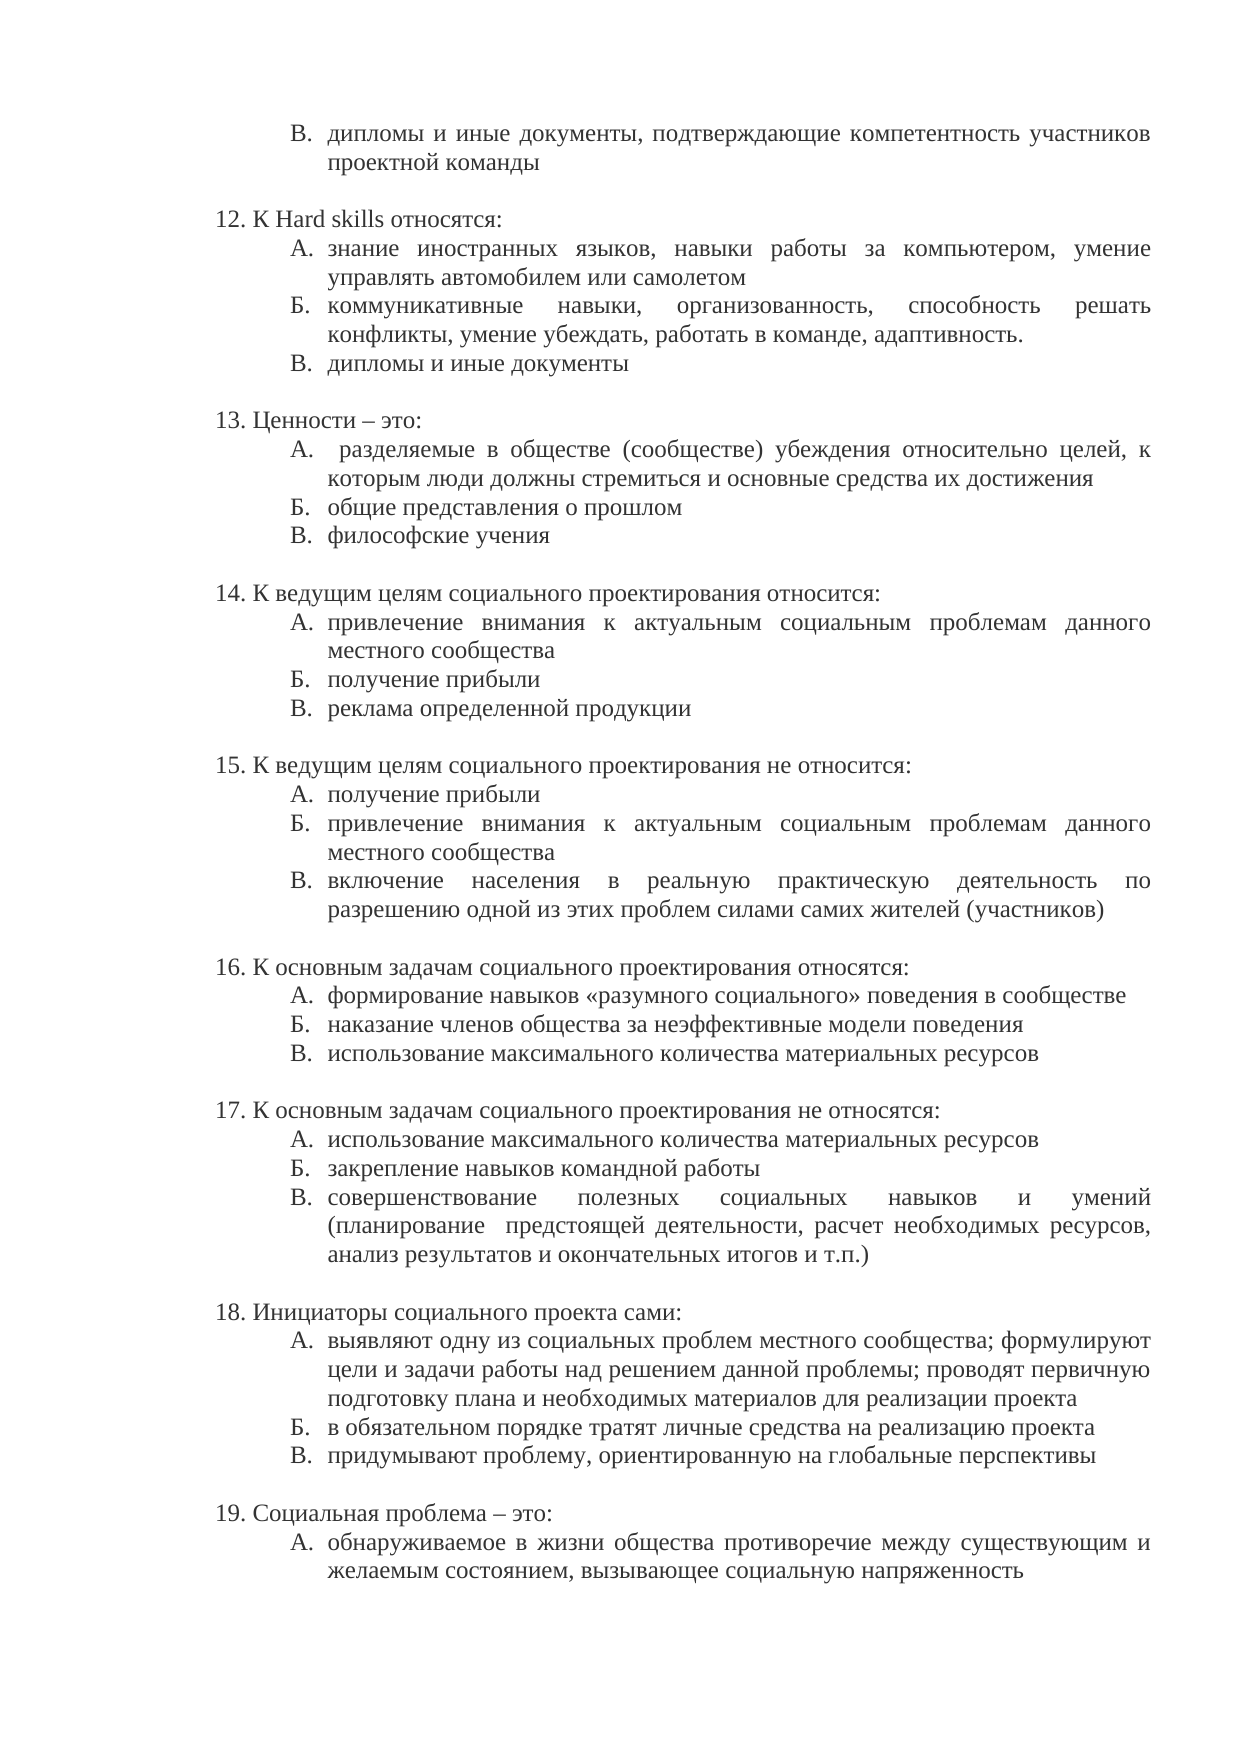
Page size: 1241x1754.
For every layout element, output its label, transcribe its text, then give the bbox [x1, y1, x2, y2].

list общие представления о прошлом [290, 492, 1152, 521]
list привлечение внимания к актуальным социальным проблемам данного местного сообщества [290, 808, 1152, 866]
list в обязательном порядке тратят личные средства на реализацию проекта [290, 1412, 1152, 1441]
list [290, 233, 1152, 291]
list выявляют одну из социальных проблем местного сообщества; формулируют цели и задачи работы над решением данной проблемы; проводят первичную подготовку плана и необходимых материалов для реализации проекта [290, 1326, 1152, 1412]
list К основным задачам социального проектирования относятся: [215, 952, 1152, 981]
list дипломы и иные документы, подтверждающие компетентность участников проектной команды [290, 118, 1152, 176]
list закрепление навыков командной работы [290, 1153, 1152, 1182]
list привлечение внимания к актуальным социальным проблемам данного местного сообщества [290, 607, 1152, 664]
list философские учения [290, 521, 1152, 549]
list К основным задачам социального проектирования не относятся: [215, 1096, 1152, 1124]
list дипломы и иные документы [290, 348, 1152, 377]
list получение прибыли [290, 664, 1152, 693]
list К Hard skills относятся: [215, 204, 1152, 233]
list получение прибыли [290, 779, 1152, 808]
list придумывают проблему, ориентированную на глобальные перспективы [290, 1441, 1152, 1469]
list совершенствование полезных социальных навыков и умений (планирование предстоящей деятельности, расчет необходимых ресурсов, анализ результатов и окончательных итогов и т.п.) [290, 1182, 1152, 1268]
list использование максимального количества материальных ресурсов [290, 1038, 1152, 1067]
list реклама определенной продукции [290, 693, 1152, 722]
list К ведущим целям социального проектирования не относится: [215, 751, 1152, 779]
list К ведущим целям социального проектирования относится: [215, 578, 1152, 607]
list использование максимального количества материальных ресурсов [290, 1124, 1152, 1153]
list Инициаторы социального проекта сами: [215, 1297, 1152, 1326]
list коммуникативные навыки, организованность, способность решать конфликты, умение убеждать, работать в команде, адаптивность. [290, 291, 1152, 348]
list включение населения в реальную практическую деятельность по разрешению одной из этих проблем силами самих жителей (участников) [290, 866, 1152, 923]
list обнаруживаемое в жизни общества противоречие между существующим и желаемым состоянием, вызывающее социальную напряженность [290, 1527, 1152, 1584]
list Ценности – это: [215, 406, 1152, 434]
list формирование навыков «разумного социального» поведения в сообществе [290, 981, 1152, 1009]
list Социальная проблема – это: [215, 1498, 1152, 1527]
list наказание членов общества за неэффективные модели поведения [290, 1009, 1152, 1038]
list разделяемые в обществе (сообществе) убеждения относительно целей, к которым люди должны стремиться и основные средства их достижения [290, 434, 1152, 492]
